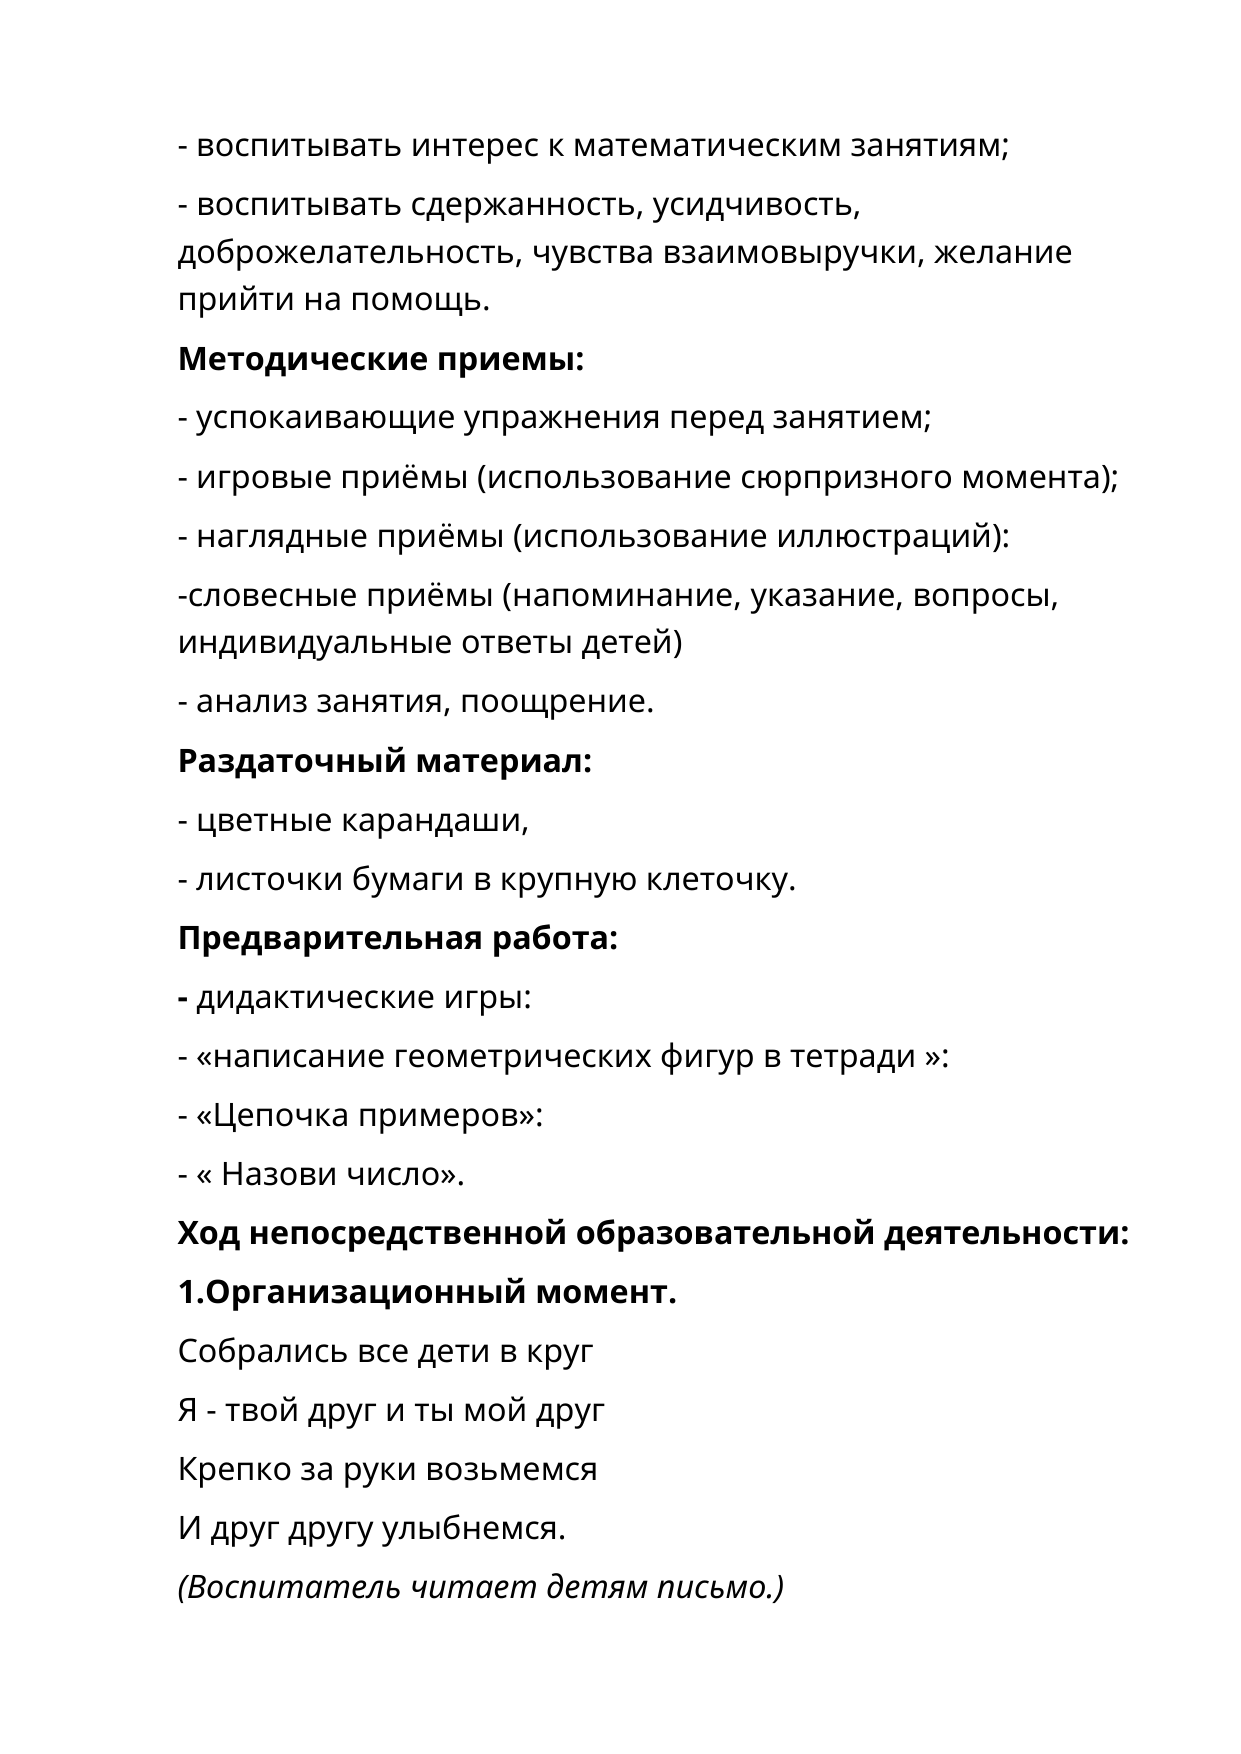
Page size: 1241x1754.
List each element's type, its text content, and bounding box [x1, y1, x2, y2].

text - «написание геометрических фигур в тетради »: [177, 1029, 1152, 1077]
text Раздаточный материал: [177, 734, 1152, 781]
text (Воспитатель читает детям письмо.) [177, 1561, 1152, 1608]
text - успокаивающие упражнения перед занятием; [177, 391, 1152, 438]
text - воспитывать сдержанность, усидчивость, доброжелательность, чувства взаимовыручки, желание прийти на помощь. [177, 177, 1152, 320]
text - дидактические игры: [177, 970, 1152, 1018]
text 1.Организационный момент. [177, 1265, 1152, 1313]
text - анализ занятия, поощрение. [177, 675, 1152, 722]
text -словесные приёмы (напоминание, указание, вопросы, индивидуальные ответы детей) [177, 568, 1152, 663]
text И друг другу улыбнемся. [177, 1502, 1152, 1549]
text Ход непосредственной образовательной деятельности: [177, 1206, 1152, 1254]
text - воспитывать интерес к математическим занятиям; [177, 118, 1152, 166]
text Собрались все дети в круг [177, 1324, 1152, 1372]
text Крепко за руки возьмемся [177, 1442, 1152, 1490]
text - игровые приёмы (использование сюрпризного момента); [177, 450, 1152, 497]
text - « Назови число». [177, 1147, 1152, 1195]
text Методические приемы: [177, 332, 1152, 379]
text - наглядные приёмы (использование иллюстраций): [177, 509, 1152, 557]
text - «Цепочка примеров»: [177, 1088, 1152, 1136]
text Я - твой друг и ты мой друг [177, 1383, 1152, 1431]
text - листочки бумаги в крупную клеточку. [177, 852, 1152, 899]
text - цветные карандаши, [177, 793, 1152, 841]
text Предварительная работа: [177, 911, 1152, 959]
